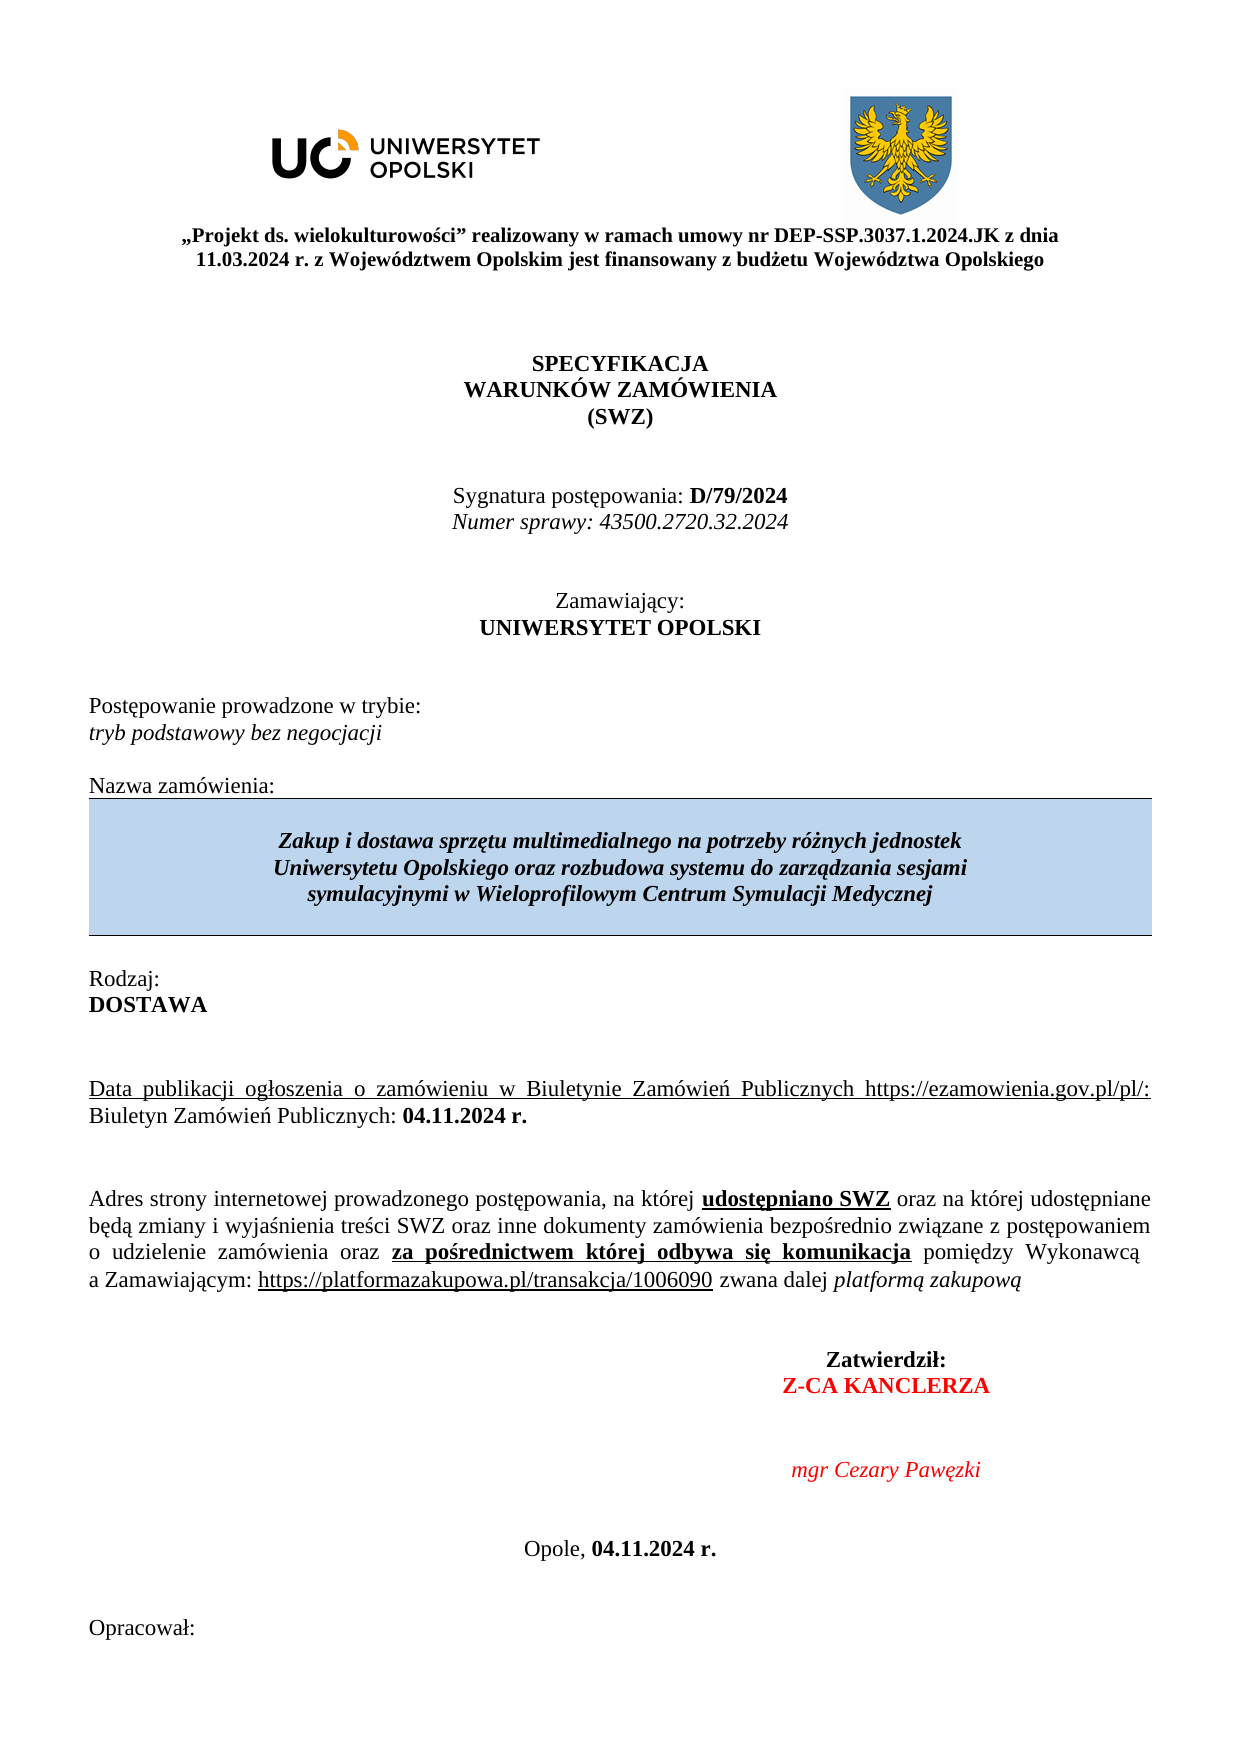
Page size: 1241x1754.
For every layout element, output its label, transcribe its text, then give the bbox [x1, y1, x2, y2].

text Numer sprawy: 43500.2720.32.2024 [89, 508, 1152, 534]
text Opole, 04.11.2024 r. [89, 1535, 1152, 1562]
text Rodzaj: [89, 965, 1152, 991]
text Opracował: [89, 1614, 1152, 1641]
text Nazwa zamówienia: [89, 772, 1152, 798]
picture [843, 88, 959, 223]
text tryb podstawowy bez negocjacji [89, 719, 1152, 745]
text mgr Cezary Pawęzki [89, 1456, 1152, 1483]
text Uniwersytetu Opolskiego oraz rozbudowa systemu do zarządzania sesjami [89, 854, 1152, 880]
text (SWZ) [89, 403, 1152, 429]
text SPECYFIKACJA [89, 350, 1152, 376]
picture [252, 110, 560, 199]
text UNIWERSYTET OPOLSKI [89, 613, 1152, 640]
text Z-CA KANCLERZA [89, 1372, 1152, 1399]
text symulacyjnymi w Wieloprofilowym Centrum Symulacji Medycznej [89, 880, 1152, 903]
text Adres strony internetowej prowadzonego postępowania, na której udostępniano SWZ oraz na której udostępniane będą zmiany i wyjaśnienia treści SWZ oraz inne dokumenty zamówienia bezpośrednio związane z postępowaniem o udzielenie zamówienia oraz za pośrednictwem której odbywa się komunikacja pomiędzy Wykonawcą a Zamawiającym: https://platformazakupowa.pl/transakcja/1006090 zwana dalej platformą zakupową [89, 1186, 1152, 1293]
text Sygnatura postępowania: D/79/2024 [89, 482, 1152, 508]
text WARUNKÓW ZAMÓWIENIA [89, 376, 1152, 403]
text Data publikacji ogłoszenia o zamówieniu w Biuletynie Zamówień Publicznych https://ezamowienia.gov.pl/pl/: Biuletyn Zamówień Publicznych: 04.11.2024 r. [89, 1075, 1152, 1128]
text Zatwierdził: [89, 1346, 1152, 1372]
text Zakup i dostawa sprzętu multimedialnego na potrzeby różnych jednostek [89, 827, 1152, 854]
text Zamawiający: [89, 587, 1152, 613]
text DOSTAWA [89, 991, 1152, 1018]
text Postępowanie prowadzone w trybie: [89, 693, 1152, 719]
